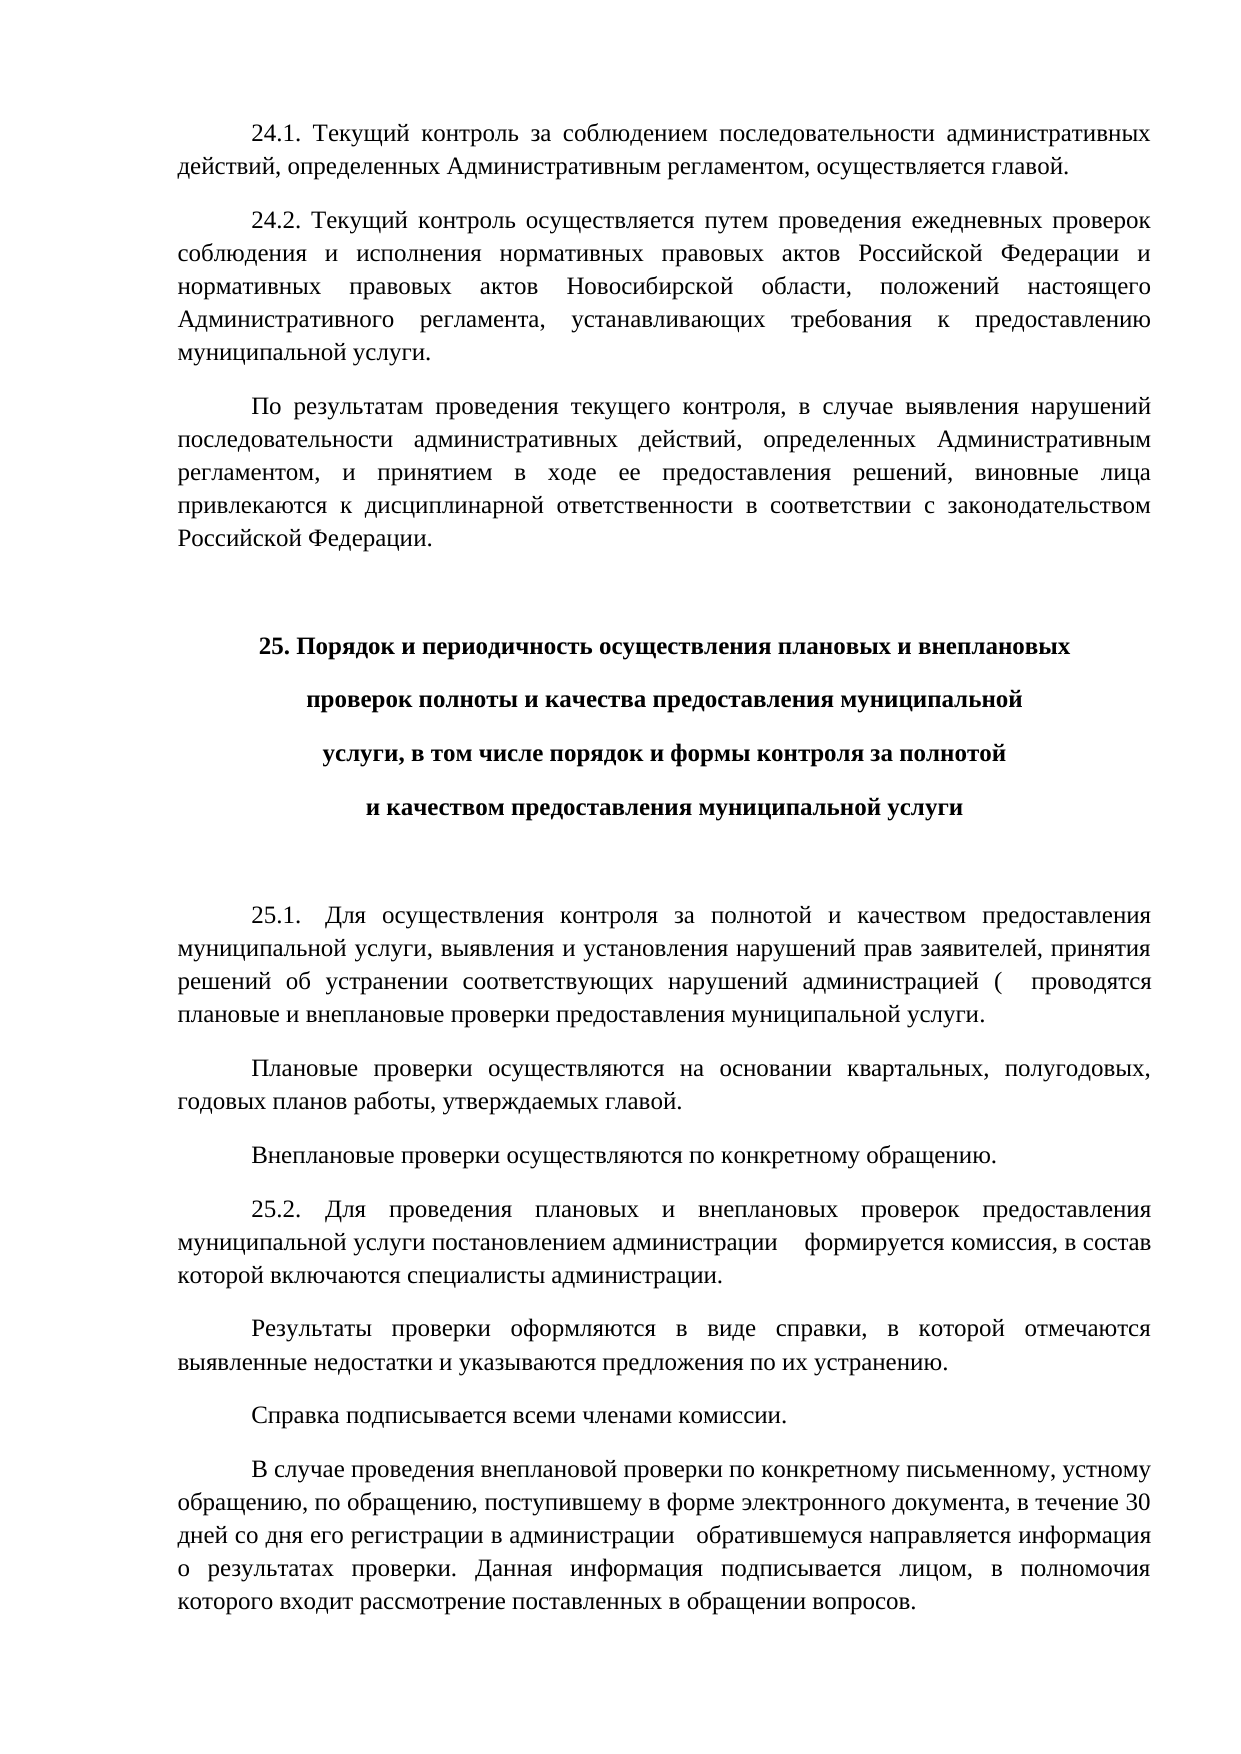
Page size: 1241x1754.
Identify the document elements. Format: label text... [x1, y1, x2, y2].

text 25. Порядок и периодичность осуществления плановых и внеплановых [177, 631, 1152, 659]
text 25.1. Для осуществления контроля за полнотой и качеством предоставления муниципальной услуги, выявления и установления нарушений прав заявителей, принятия решений об устранении соответствующих нарушений администрацией ( проводятся плановые и внеплановые проверки предоставления муниципальной услуги. [177, 900, 1152, 1028]
text и качеством предоставления муниципальной услуги [177, 792, 1152, 821]
text 24.1. Текущий контроль за соблюдением последовательности административных действий, определенных Административным регламентом, осуществляется главой. [177, 118, 1152, 180]
text Справка подписывается всеми членами комиссии. [177, 1400, 1152, 1429]
text В случае проведения внеплановой проверки по конкретному письменному, устному обращению, по обращению, поступившему в форме электронного документа, в течение 30 дней со дня его регистрации в администрации обратившемуся направляется информация о результатах проверки. Данная информация подписывается лицом, в полномочия которого входит рассмотрение поставленных в обращении вопросов. [177, 1454, 1152, 1615]
text услуги, в том числе порядок и формы контроля за полнотой [177, 738, 1152, 767]
text проверок полноты и качества предоставления муниципальной [177, 684, 1152, 713]
text Результаты проверки оформляются в виде справки, в которой отмечаются выявленные недостатки и указываются предложения по их устранению. [177, 1313, 1152, 1375]
text Внеплановые проверки осуществляются по конкретному обращению. [177, 1140, 1152, 1168]
text 24.2. Текущий контроль осуществляется путем проведения ежедневных проверок соблюдения и исполнения нормативных правовых актов Российской Федерации и нормативных правовых актов Новосибирской области, положений настоящего Административного регламента, устанавливающих требования к предоставлению муниципальной услуги. [177, 205, 1152, 366]
text По результатам проведения текущего контроля, в случае выявления нарушений последовательности административных действий, определенных Административным регламентом, и принятием в ходе ее предоставления решений, виновные лица привлекаются к дисциплинарной ответственности в соответствии с законодательством Российской Федерации. [177, 391, 1152, 552]
text 25.2. Для проведения плановых и внеплановых проверок предоставления муниципальной услуги постановлением администрации формируется комиссия, в состав которой включаются специалисты администрации. [177, 1194, 1152, 1288]
text Плановые проверки осуществляются на основании квартальных, полугодовых, годовых планов работы, утверждаемых главой. [177, 1053, 1152, 1115]
